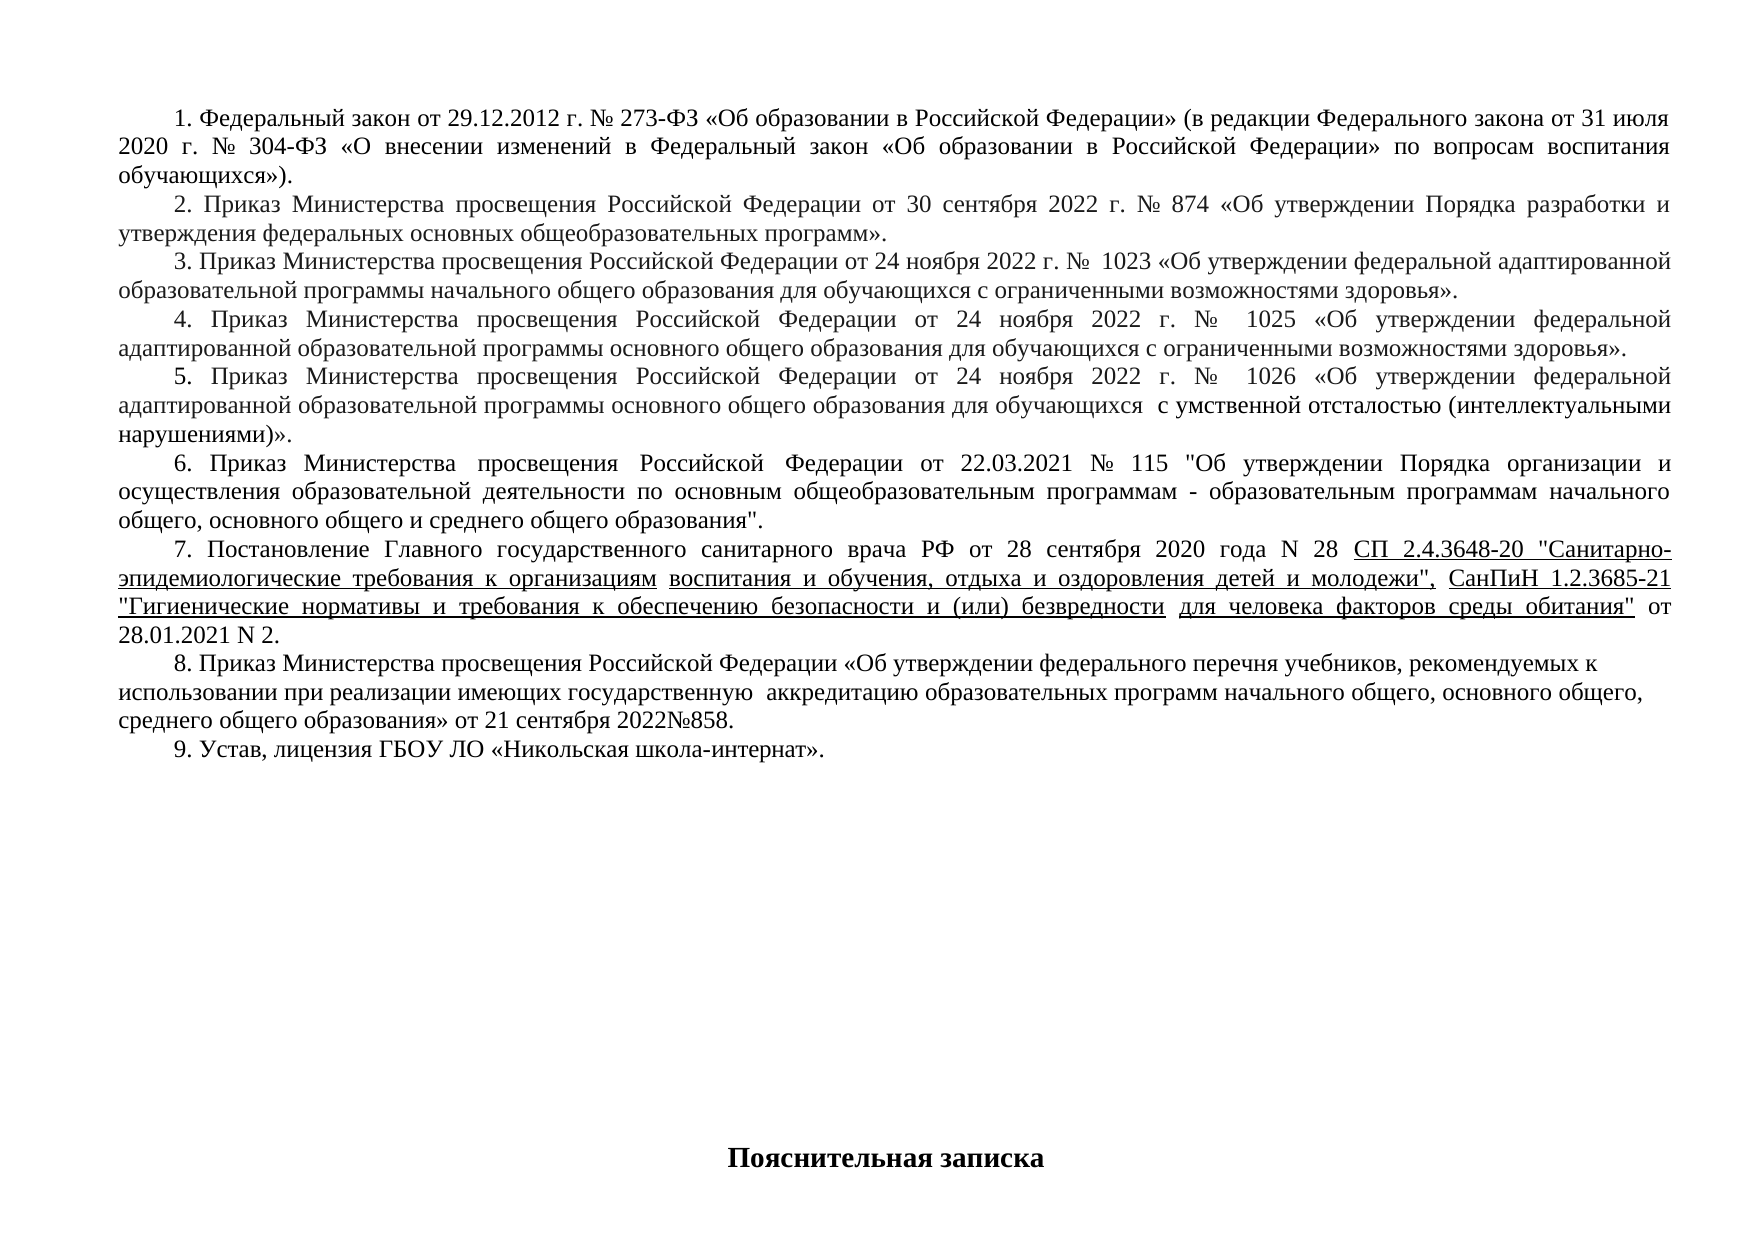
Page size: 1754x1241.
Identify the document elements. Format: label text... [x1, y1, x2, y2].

text 5. Приказ Министерства просвещения Российской Федерации от 24 ноября 2022 г. № 1026 «Об утверждении федеральной адаптированной образовательной программы основного общего образования для обучающихся с умственной отсталостью (интеллектуальными нарушениями)». [118, 361, 1672, 448]
text 9. Устав, лицензия ГБОУ ЛО «Никольская школа-интернат». [118, 734, 1672, 763]
text 4. Приказ Министерства просвещения Российской Федерации от 24 ноября 2022 г. № 1025 «Об утверждении федеральной адаптированной образовательной программы основного общего образования для обучающихся с ограниченными возможностями здоровья». [118, 304, 1672, 361]
text Пояснительная записка [118, 1140, 1654, 1174]
text 8. Приказ Министерства просвещения Российской Федерации «Об утверждении федерального перечня учебников, рекомендуемых к использовании при реализации имеющих государственную аккредитацию образовательных программ начального общего, основного общего, среднего общего образования» от 21 сентября 2022№858. [118, 649, 1672, 734]
text 7. Постановление Главного государственного санитарного врача РФ от 28 сентября 2020 года N 28 СП 2.4.3648-20 "Санитарно-эпидемиологические требования к организациям воспитания и обучения, отдыха и оздоровления детей и молодежи", СанПиН 1.2.3685-21 "Гигиенические нормативы и требования к обеспечению безопасности и (или) безвредности для человека факторов среды обитания" от 28.01.2021 N 2. [118, 534, 1672, 649]
text 1. Федеральный закон от 29.12.2012 г. № 273-ФЗ «Об образовании в Российской Федерации» (в редакции Федерального закона от 31 июля 2020 г. № 304-ФЗ «О внесении изменений в Федеральный закон «Об образовании в Российской Федерации» по вопросам воспитания обучающихся»). [118, 103, 1672, 189]
text 6. Приказ Министерства просвещения Российской Федерации от 22.03.2021 № 115 "Об утверждении Порядка организации и осуществления образовательной деятельности по основным общеобразовательным программам - образовательным программам начального общего, основного общего и среднего общего образования". [118, 448, 1672, 534]
text 2. Приказ Министерства просвещения Российской Федерации от 30 сентября 2022 г. № 874 «Об утверждении Порядка разработки и утверждения федеральных основных общеобразовательных программ». [118, 189, 1672, 246]
text 3. Приказ Министерства просвещения Российской Федерации от 24 ноября 2022 г. № 1023 «Об утверждении федеральной адаптированной образовательной программы начального общего образования для обучающихся с ограниченными возможностями здоровья». [118, 246, 1672, 304]
